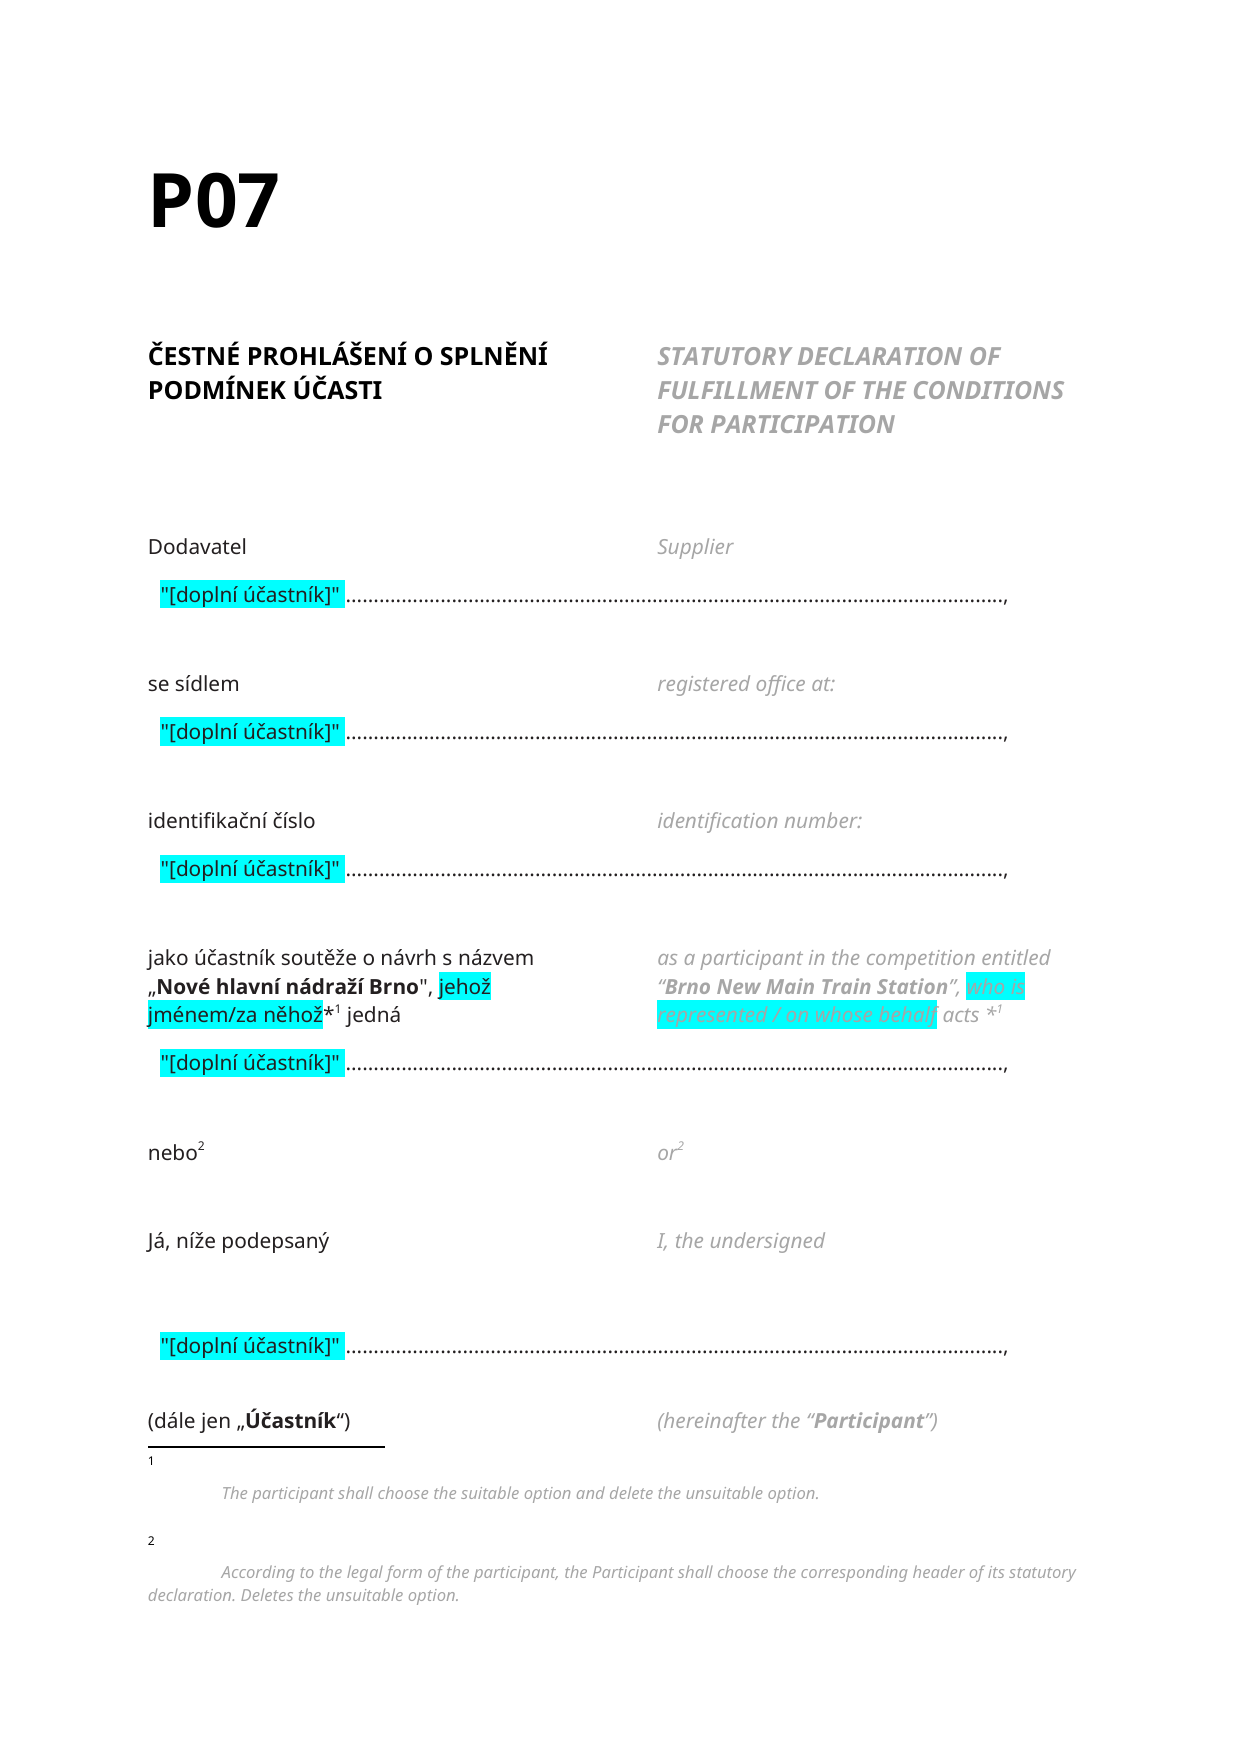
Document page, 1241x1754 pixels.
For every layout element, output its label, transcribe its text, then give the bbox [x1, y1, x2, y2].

text se sídlem [148, 669, 583, 698]
text STATUTORY DECLARATION OF FULFILLMENT OF THE CONDITIONS FOR PARTICIPATION [657, 339, 1093, 441]
text identifikační číslo [148, 806, 583, 835]
text (hereinafter the “Participant”) [657, 1406, 1093, 1435]
text Dodavatel [148, 532, 583, 560]
text ......................................................................................................................, [345, 717, 1093, 746]
text Já, níže podepsaný [148, 1227, 583, 1255]
text as a participant in the competition entitled “Brno New Main Train Station”, who is represented / on whose behalf acts *1 [657, 943, 1093, 1029]
text ......................................................................................................................, [160, 1048, 1093, 1077]
text ......................................................................................................................, [345, 580, 1093, 608]
text nebo [148, 1138, 583, 1166]
text ......................................................................................................................, [160, 854, 1093, 883]
text jako účastník soutěže o návrh s názvem „Nové hlavní nádraží Brno", jehož jménem/za něhož* jedná [148, 943, 583, 1029]
text (dále jen „Účastník“) [148, 1406, 583, 1435]
text ......................................................................................................................, [345, 1332, 1093, 1360]
text or2 [657, 1138, 1093, 1166]
text ČESTNÉ PROHLÁŠENÍ O SPLNĚNÍ PODMÍNEK ÚČASTI [148, 339, 583, 407]
text registered office at: [657, 669, 1093, 698]
text I, the undersigned [657, 1227, 1093, 1255]
text P07 [148, 148, 1093, 250]
text Supplier [657, 532, 1093, 560]
text identification number: [657, 806, 1093, 835]
